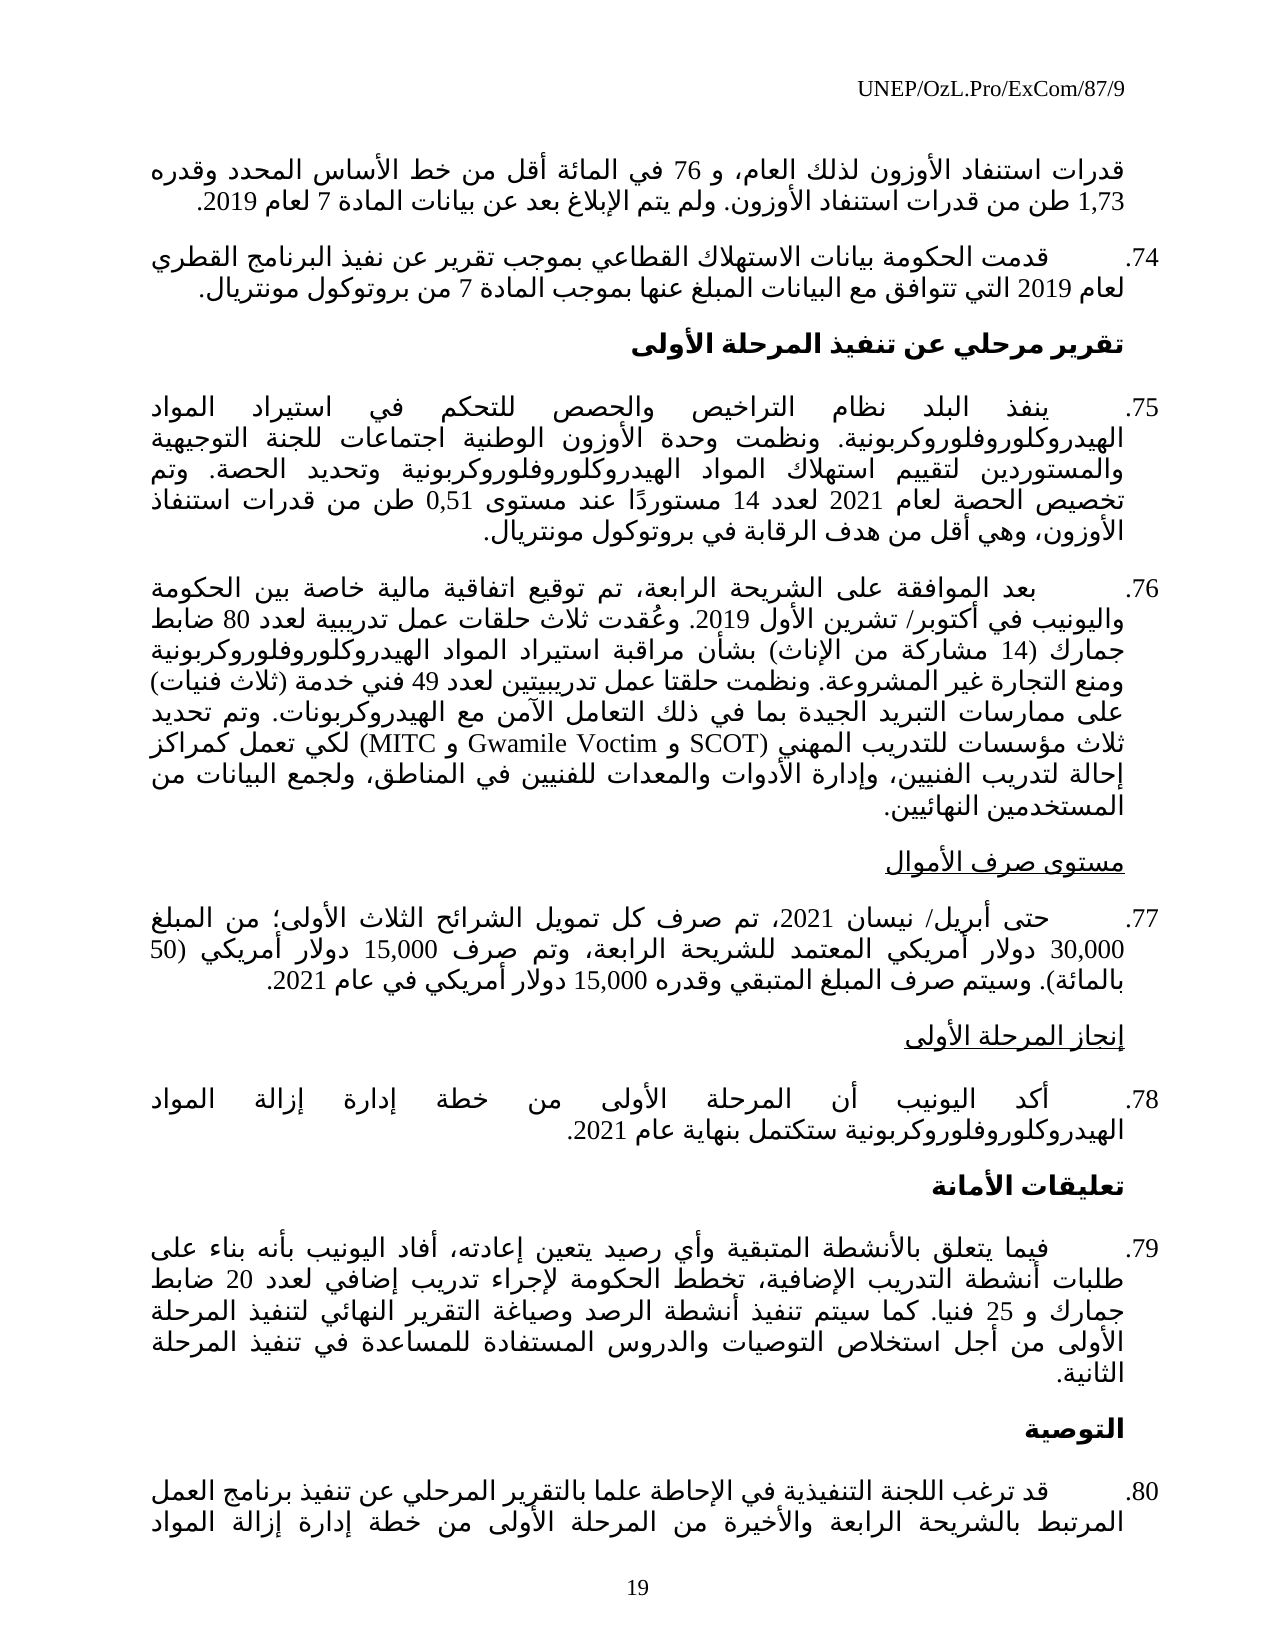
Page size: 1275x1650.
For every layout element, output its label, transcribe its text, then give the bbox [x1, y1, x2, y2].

subtitle فيما يتعلق بالأنشطة المتبقية وأي رصيد يتعين إعادته، أفاد اليونيب بأنه بناء على طلبات أنشطة التدريب الإضافية، تخطط الحكومة لإجراء تدريب إضافي لعدد 20 ضابط جمارك و 25 فنيا. كما سيتم تنفيذ أنشطة الرصد وصياغة التقرير النهائي لتنفيذ المرحلة الأولى من أجل استخلاص التوصيات والدروس المستفادة للمساعدة في تنفيذ المرحلة الثانية. [150, 1232, 1125, 1388]
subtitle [150, 154, 1125, 216]
subtitle بعد الموافقة على الشريحة الرابعة، تم توقيع اتفاقية مالية خاصة بين الحكومة واليونيب في أكتوبر/ تشرين الأول 2019. وعُقدت ثلاث حلقات عمل تدريبية لعدد 80 ضابط جمارك (14 مشاركة من الإناث) بشأن مراقبة استيراد المواد الهيدروكلوروفلوروكربونية ومنع التجارة غير المشروعة. ونظمت حلقتا عمل تدريبيتين لعدد 49 فني خدمة (ثلاث فنيات) على ممارسات التبريد الجيدة بما في ذلك التعامل الآمن مع الهيدروكربونات. وتم تحديد ثلاث مؤسسات للتدريب المهني (SCOT و Gwamile Voctim و MITC) لكي تعمل كمراكز إحالة لتدريب الفنيين، وإدارة الأدوات والمعدات للفنيين في المناطق، ولجمع البيانات من المستخدمين النهائيين. [150, 572, 1125, 821]
subtitle أكد اليونيب أن المرحلة الأولى من خطة إدارة إزالة المواد الهيدروكلوروفلوروكربونية ستكتمل بنهاية عام 2021. [150, 1083, 1125, 1145]
text إنجاز المرحلة الأولى [150, 1020, 1125, 1052]
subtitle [150, 1475, 1125, 1538]
subtitle قدمت الحكومة بيانات الاستهلاك القطاعي بموجب تقرير عن نفيذ البرنامج القطري لعام 2019 التي تتوافق مع البيانات المبلغ عنها بموجب المادة 7 من بروتوكول مونتريال. [150, 241, 1125, 304]
text التوصية [150, 1413, 1125, 1444]
text مستوى صرف الأموال [150, 846, 1125, 877]
subtitle ينفذ البلد نظام التراخيص والحصص للتحكم في استيراد المواد الهيدروكلوروفلوروكربونية. ونظمت وحدة الأوزون الوطنية اجتماعات للجنة التوجيهية والمستوردين لتقييم استهلاك المواد الهيدروكلوروفلوروكربونية وتحديد الحصة. وتم تخصيص الحصة لعام 2021 لعدد 14 مستوردًا عند مستوى 0,51 طن من قدرات استنفاذ الأوزون، وهي أقل من هدف الرقابة في بروتوكول مونتريال. [150, 391, 1125, 547]
text تعليقات الأمانة [150, 1170, 1125, 1201]
subtitle حتى أبريل/ نيسان 2021، تم صرف كل تمويل الشرائح الثلاث الأولى؛ من المبلغ 30,000 دولار أمريكي المعتمد للشريحة الرابعة، وتم صرف 15,000 دولار أمريكي (50 بالمائة). وسيتم صرف المبلغ المتبقي وقدره 15,000 دولار أمريكي في عام 2021. [150, 902, 1125, 995]
text تقرير مرحلي عن تنفيذ المرحلة الأولى [150, 329, 1125, 360]
